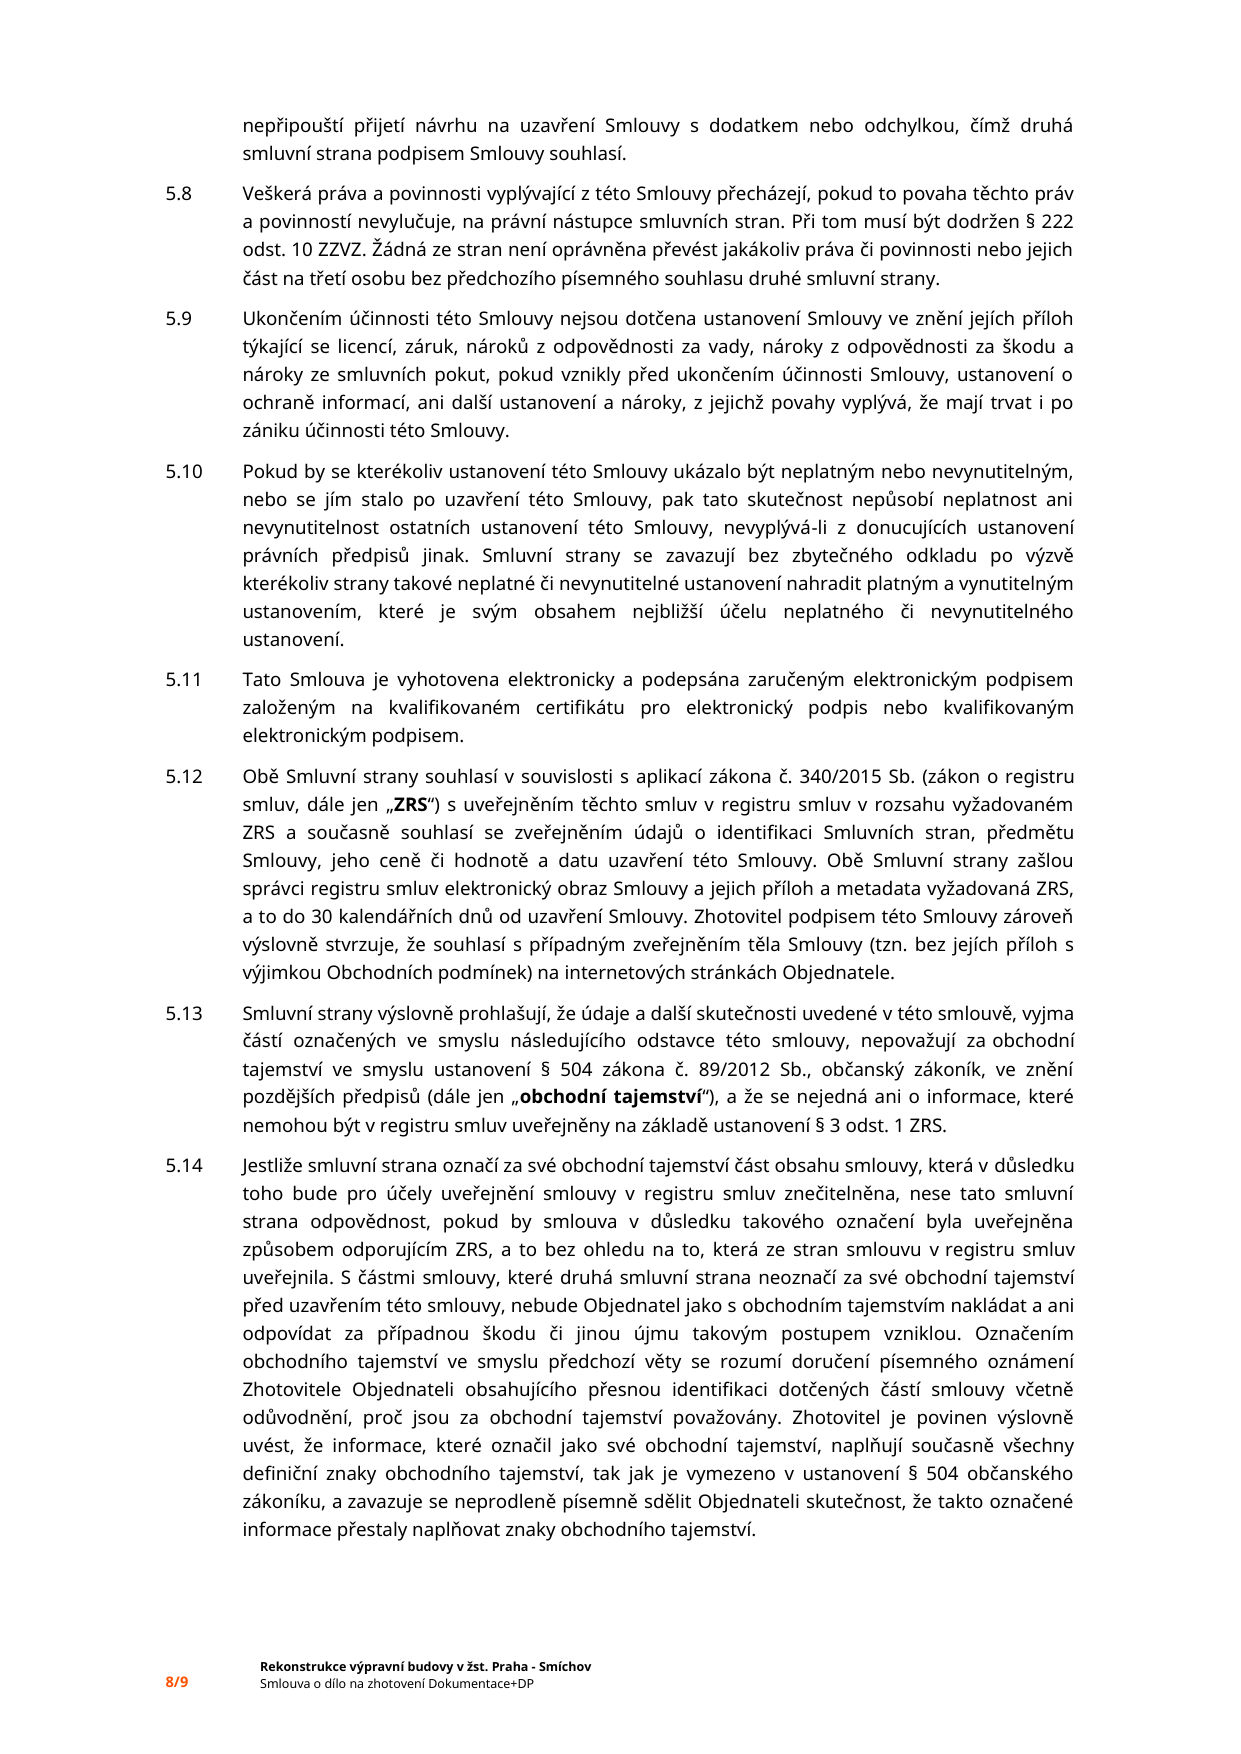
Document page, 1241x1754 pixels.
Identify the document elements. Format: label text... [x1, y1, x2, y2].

text Ukončením účinnosti této Smlouvy nejsou dotčena ustanovení Smlouvy ve znění jejích příloh týkající se licencí, záruk, nároků z odpovědnosti za vady, nároky z odpovědnosti za škodu a nároky ze smluvních pokut, pokud vznikly před ukončením účinnosti Smlouvy, ustanovení o ochraně informací, ani další ustanovení a nároky, z jejichž povahy vyplývá, že mají trvat i po zániku účinnosti této Smlouvy. [165, 305, 1075, 443]
list Tato Smlouva je vyhotovena elektronicky a podepsána zaručeným elektronickým podpisem založeným na kvalifikovaném certifikátu pro elektronický podpis nebo kvalifikovaným elektronickým podpisem. [165, 667, 1075, 748]
text Jestliže smluvní strana označí za své obchodní tajemství část obsahu smlouvy, která v důsledku toho bude pro účely uveřejnění smlouvy v registru smluv znečitelněna, nese tato smluvní strana odpovědnost, pokud by smlouva v důsledku takového označení byla uveřejněna způsobem odporujícím ZRS, a to bez ohledu na to, která ze stran smlouvu v registru smluv uveřejnila. S částmi smlouvy, které druhá smluvní strana neoznačí za své obchodní tajemství před uzavřením této smlouvy, nebude Objednatel jako s obchodním tajemstvím nakládat a ani odpovídat za případnou škodu či jinou újmu takovým postupem vzniklou. Označením obchodního tajemství ve smyslu předchozí věty se rozumí doručení písemného oznámení Zhotovitele Objednateli obsahujícího přesnou identifikaci dotčených částí smlouvy včetně odůvodnění, proč jsou za obchodní tajemství považovány. Zhotovitel je povinen výslovně uvést, že informace, které označil jako své obchodní tajemství, naplňují současně všechny definiční znaky obchodního tajemství, tak jak je vymezeno v ustanovení § 504 občanského zákoníku, a zavazuje se neprodleně písemně sdělit Objednateli skutečnost, že takto označené informace přestaly naplňovat znaky obchodního tajemství. [165, 1152, 1075, 1542]
text Veškerá práva a povinnosti vyplývající z této Smlouvy přecházejí, pokud to povaha těchto práv a povinností nevylučuje, na právní nástupce smluvních stran. Při tom musí být dodržen § 222 odst. 10 ZZVZ. Žádná ze stran není oprávněna převést jakákoliv práva či povinnosti nebo jejich část na třetí osobu bez předchozího písemného souhlasu druhé smluvní strany. [165, 181, 1075, 290]
text Pokud by se kterékoliv ustanovení této Smlouvy ukázalo být neplatným nebo nevynutitelným, nebo se jím stalo po uzavření této Smlouvy, pak tato skutečnost nepůsobí neplatnost ani nevynutitelnost ostatních ustanovení této Smlouvy, nevyplývá-li z donucujících ustanovení právních předpisů jinak. Smluvní strany se zavazují bez zbytečného odkladu po výzvě kterékoliv strany takové neplatné či nevynutitelné ustanovení nahradit platným a vynutitelným ustanovením, které je svým obsahem nejbližší účelu neplatného či nevynutitelného ustanovení. [165, 458, 1075, 652]
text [165, 112, 1075, 166]
text Smluvní strany výslovně prohlašují, že údaje a další skutečnosti uvedené v této smlouvě, vyjma částí označených ve smyslu následujícího odstavce této smlouvy, nepovažují za obchodní tajemství ve smyslu ustanovení § 504 zákona č. 89/2012 Sb., občanský zákoník, ve znění pozdějších předpisů (dále jen „obchodní tajemství“), a že se nejedná ani o informace, které nemohou být v registru smluv uveřejněny na základě ustanovení § 3 odst. 1 ZRS. [165, 1000, 1075, 1137]
text Obě Smluvní strany souhlasí v souvislosti s aplikací zákona č. 340/2015 Sb. (zákon o registru smluv, dále jen „ZRS“) s uveřejněním těchto smluv v registru smluv v rozsahu vyžadovaném ZRS a současně souhlasí se zveřejněním údajů o identifikaci Smluvních stran, předmětu Smlouvy, jeho ceně či hodnotě a datu uzavření této Smlouvy. Obě Smluvní strany zašlou správci registru smluv elektronický obraz Smlouvy a jejich příloh a metadata vyžadovaná ZRS, a to do 30 kalendářních dnů od uzavření Smlouvy. Zhotovitel podpisem této Smlouvy zároveň výslovně stvrzuje, že souhlasí s případným zveřejněním těla Smlouvy (tzn. bez jejích příloh s výjimkou Obchodních podmínek) na internetových stránkách Objednatele. [165, 763, 1075, 985]
